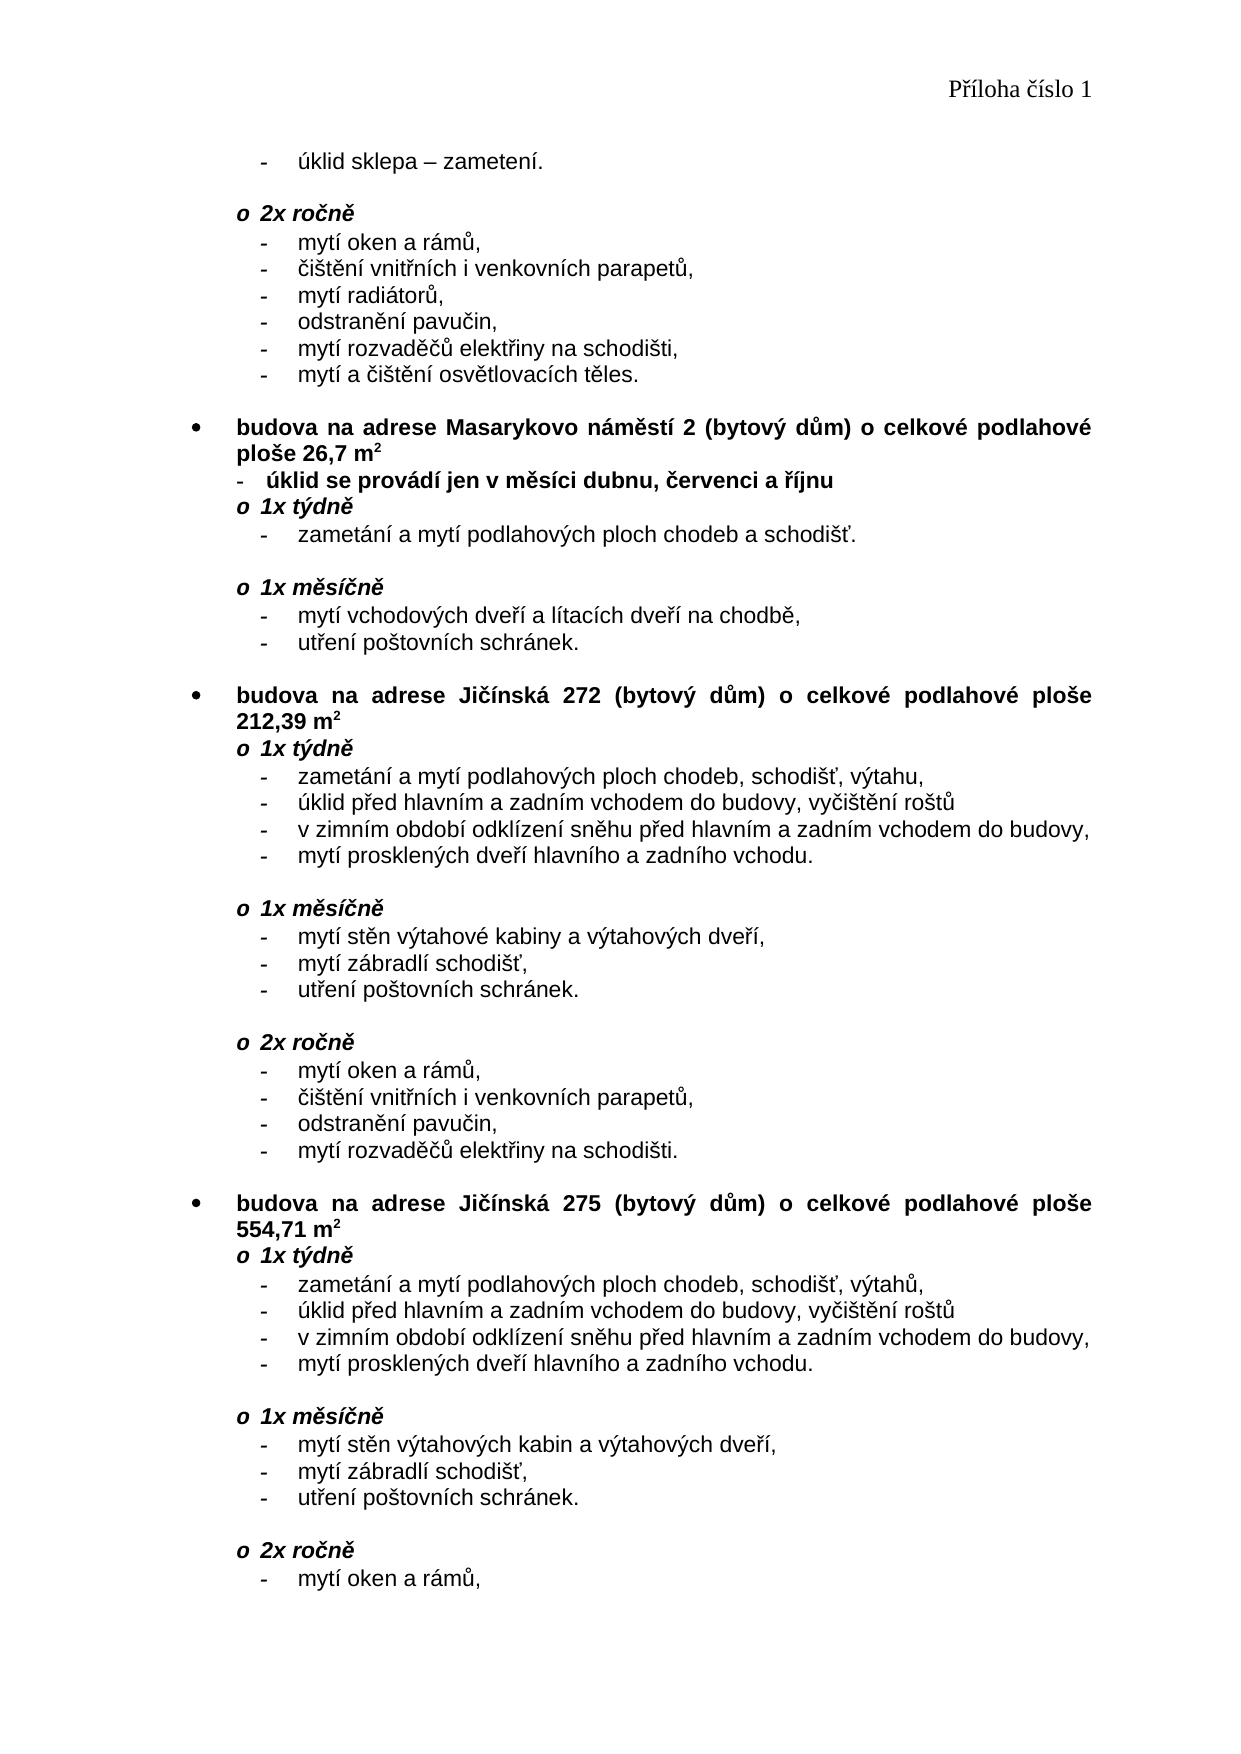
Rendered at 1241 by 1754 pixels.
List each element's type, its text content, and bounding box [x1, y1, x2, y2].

list 2x ročně [236, 1029, 1093, 1057]
list zametání a mytí podlahových ploch chodeb, schodišť, výtahů, [260, 1271, 1093, 1297]
list budova na adrese Masarykovo náměstí 2 (bytový dům) o celkové podlahové ploše 26,7 m2 [192, 414, 1093, 467]
list 1x týdně [236, 493, 1093, 521]
list 1x měsíčně [236, 574, 1093, 602]
list v zimním období odklízení sněhu před hlavním a zadním vchodem do budovy, [260, 1323, 1093, 1350]
list úklid se provádí jen v měsíci dubnu, červenci a říjnu [236, 467, 1093, 493]
list mytí oken a rámů, [260, 229, 1093, 255]
list mytí a čištění osvětlovacích těles. [260, 361, 1093, 387]
list 2x ročně [236, 1537, 1093, 1565]
list 1x měsíčně [236, 895, 1093, 923]
list mytí prosklených dveří hlavního a zadního vchodu. [260, 1350, 1093, 1376]
list 1x týdně [236, 734, 1093, 763]
list utření poštovních schránek. [260, 1484, 1093, 1511]
list 1x měsíčně [236, 1403, 1093, 1431]
list mytí rozvaděčů elektřiny na schodišti. [260, 1137, 1093, 1163]
list 1x týdně [236, 1242, 1093, 1271]
list mytí stěn výtahové kabiny a výtahových dveří, [260, 923, 1093, 950]
list mytí zábradlí schodišť, [260, 1458, 1093, 1484]
list úklid před hlavním a zadním vchodem do budovy, vyčištění roštů [260, 789, 1093, 816]
list mytí zábradlí schodišť, [260, 950, 1093, 976]
list odstranění pavučin, [260, 1110, 1093, 1137]
list mytí vchodových dveří a lítacích dveří na chodbě, [260, 602, 1093, 629]
list úklid sklepa – zametení. [260, 148, 1093, 174]
list utření poštovních schránek. [260, 976, 1093, 1003]
list utření poštovních schránek. [260, 629, 1093, 655]
list mytí oken a rámů, [260, 1565, 1093, 1592]
list mytí prosklených dveří hlavního a zadního vchodu. [260, 842, 1093, 869]
list v zimním období odklízení sněhu před hlavním a zadním vchodem do budovy, [260, 816, 1093, 842]
list mytí stěn výtahových kabin a výtahových dveří, [260, 1431, 1093, 1458]
list zametání a mytí podlahových ploch chodeb a schodišť. [260, 521, 1093, 548]
list zametání a mytí podlahových ploch chodeb, schodišť, výtahu, [260, 763, 1093, 789]
list budova na adrese Jičínská 275 (bytový dům) o celkové podlahové ploše 554,71 m2 [192, 1189, 1093, 1242]
list mytí oken a rámů, [260, 1057, 1093, 1084]
list budova na adrese Jičínská 272 (bytový dům) o celkové podlahové ploše 212,39 m2 [192, 682, 1093, 734]
list čištění vnitřních i venkovních parapetů, [260, 255, 1093, 282]
list 2x ročně [236, 200, 1093, 229]
list čištění vnitřních i venkovních parapetů, [260, 1084, 1093, 1110]
list úklid před hlavním a zadním vchodem do budovy, vyčištění roštů [260, 1297, 1093, 1323]
list mytí radiátorů, [260, 282, 1093, 308]
list mytí rozvaděčů elektřiny na schodišti, [260, 334, 1093, 361]
list odstranění pavučin, [260, 308, 1093, 334]
